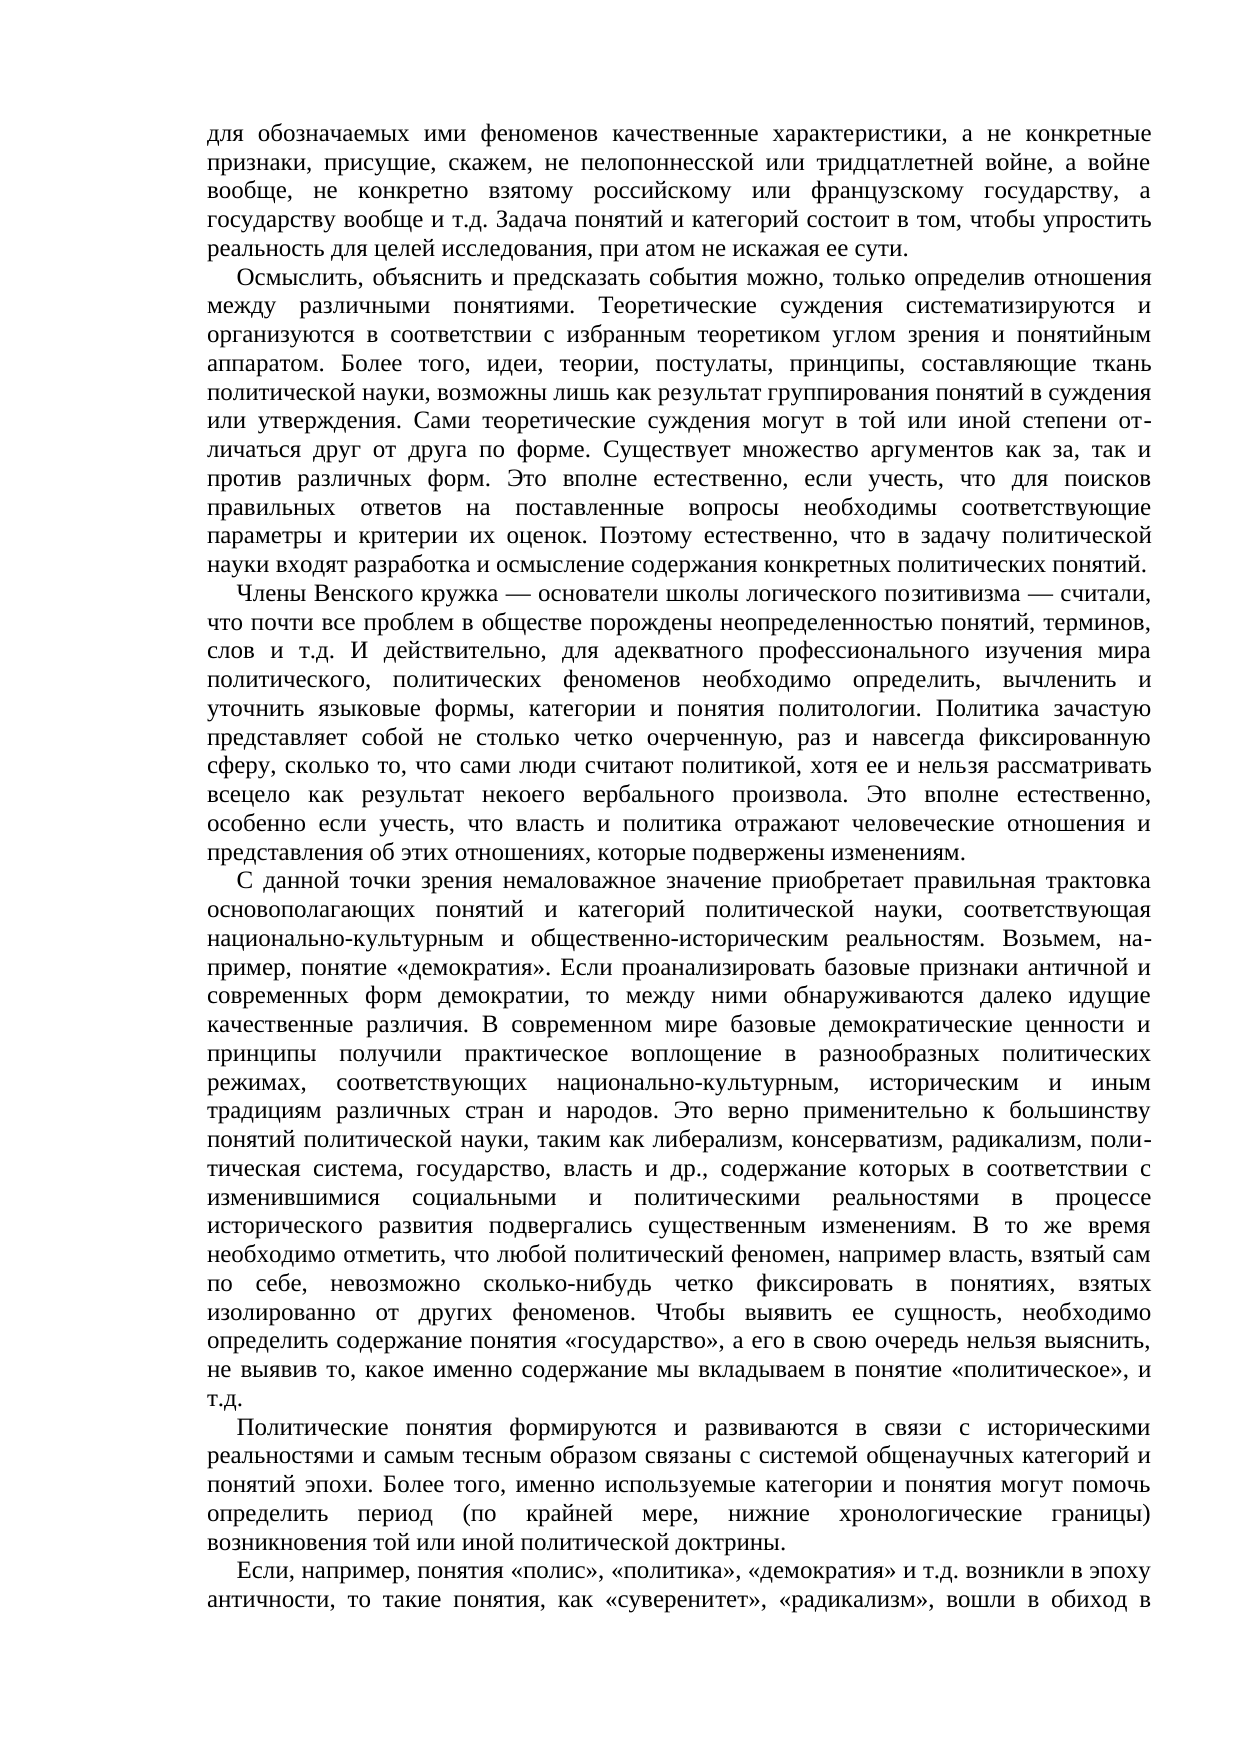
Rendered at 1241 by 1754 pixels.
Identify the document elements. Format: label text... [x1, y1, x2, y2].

text Члены Венского кружка — основатели школы логического позитивизма — считали, что почти все проблем в обществе порождены неопределенностью понятий, терминов, слов и т.д. И действительно, для адекватного профессионального изучения мира политического, политических феноменов необходимо определить, вычленить и уточнить языковые формы, категории и понятия политологии. Политика зачастую представляет собой не столько четко очерченную, раз и навсегда фиксированную сферу, сколько то, что сами люди считают политикой, хотя ее и нельзя рассматривать всецело как результат некоего вербального произвола. Это вполне естественно, особенно если учесть, что власть и политика отражают человеческие отношения и представления об этих отношениях, которые подвержены изменениям. [207, 578, 1152, 866]
text Осмыслить, объяснить и предсказать события можно, только определив отношения между различными понятиями. Теоретические суждения систематизируются и организуются в соответствии с избранным теоретиком углом зрения и понятийным аппаратом. Более того, идеи, теории, постулаты, принципы, составляющие ткань политической науки, возможны лишь как результат группирования понятий в суждения или утверждения. Сами теоретические суждения могут в той или иной степени отличаться друг от друга по форме. Существует множество аргументов как за, так и против различных форм. Это вполне естественно, если учесть, что для поисков правильных ответов на поставленные вопросы необходимы соответствующие параметры и критерии их оценок. Поэтому естественно, что в задачу политической науки входят разработка и осмысление содержания конкретных политических понятий. [207, 262, 1152, 578]
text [207, 118, 1152, 262]
text Политические понятия формируются и развиваются в связи с историческими реальностями и самым тесным образом связаны с системой общенаучных категорий и понятий эпохи. Более того, именно используемые категории и понятия могут помочь определить период (по крайней мере, нижние хронологические границы) возникновения той или иной политической доктрины. [207, 1412, 1152, 1556]
text С данной точки зрения немаловажное значение приобретает правильная трактовка основополагающих понятий и категорий политической науки, соответствующая национально-культурным и общественно-историческим реальностям. Возьмем, например, понятие «демократия». Если проанализировать базовые признаки античной и современных форм демократии, то между ними обнаруживаются далеко идущие качественные различия. В современном мире базовые демократические ценности и принципы получили практическое воплощение в разнообразных политических режимах, соответствующих национально-культурным, историческим и иным традициям различных стран и народов. Это верно применительно к большинству понятий политической науки, таким как либерализм, консерватизм, радикализм, политическая система, государство, власть и др., содержание которых в соответствии с изменившимися социальными и политическими реальностями в процессе исторического развития подвергались существенным изменениям. В то же время необходимо отметить, что любой политический феномен, например власть, взятый сам по себе, невозможно сколько-нибудь четко фиксировать в понятиях, взятых изолированно от других феноменов. Чтобы выявить ее сущность, необходимо определить содержание понятия «государство», а его в свою очередь нельзя выяснить, не выявив то, какое именно содержание мы вкладываем в понятие «политическое», и т.д. [207, 866, 1152, 1412]
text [207, 1556, 1152, 1613]
